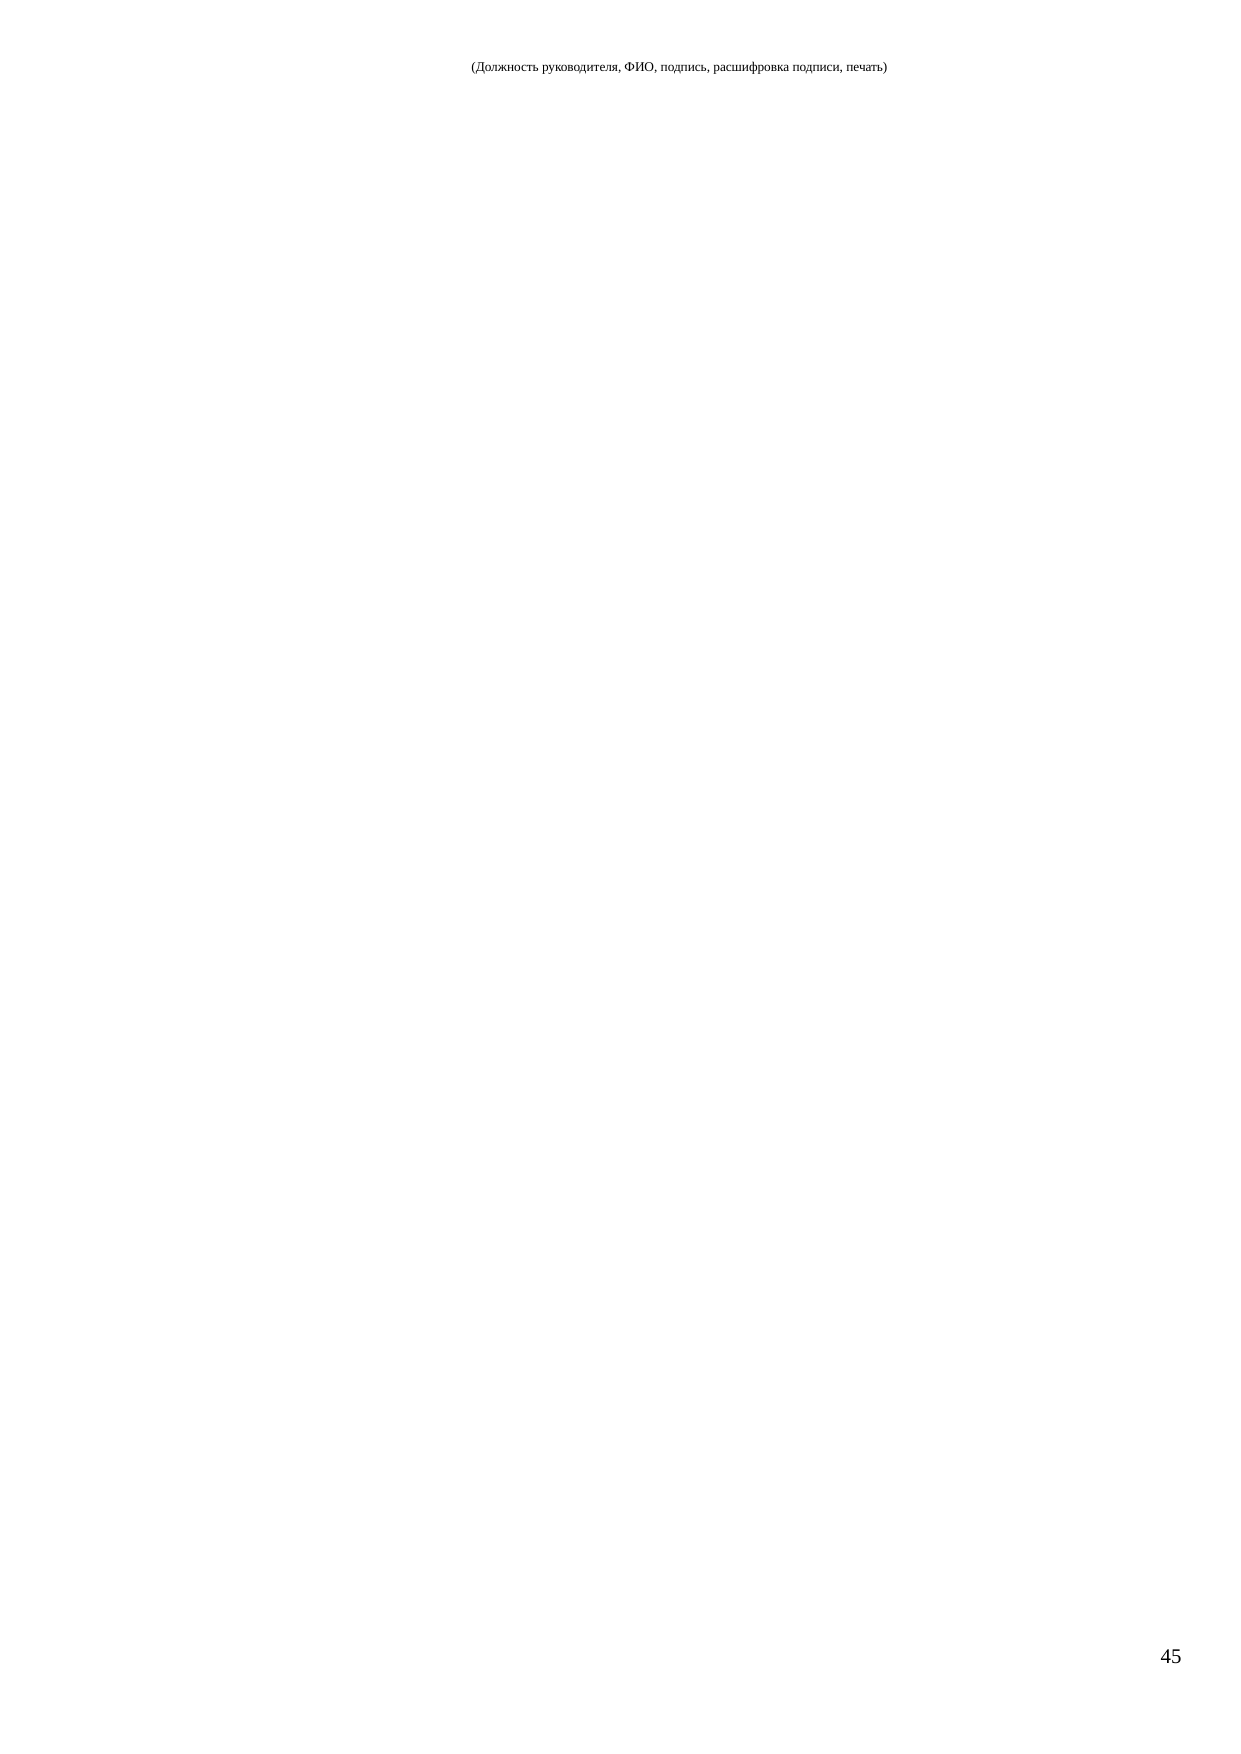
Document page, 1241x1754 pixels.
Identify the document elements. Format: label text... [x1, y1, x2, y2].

text (Должность руководителя, ФИО, подпись, расшифровка подписи, печать) [177, 59, 1181, 85]
